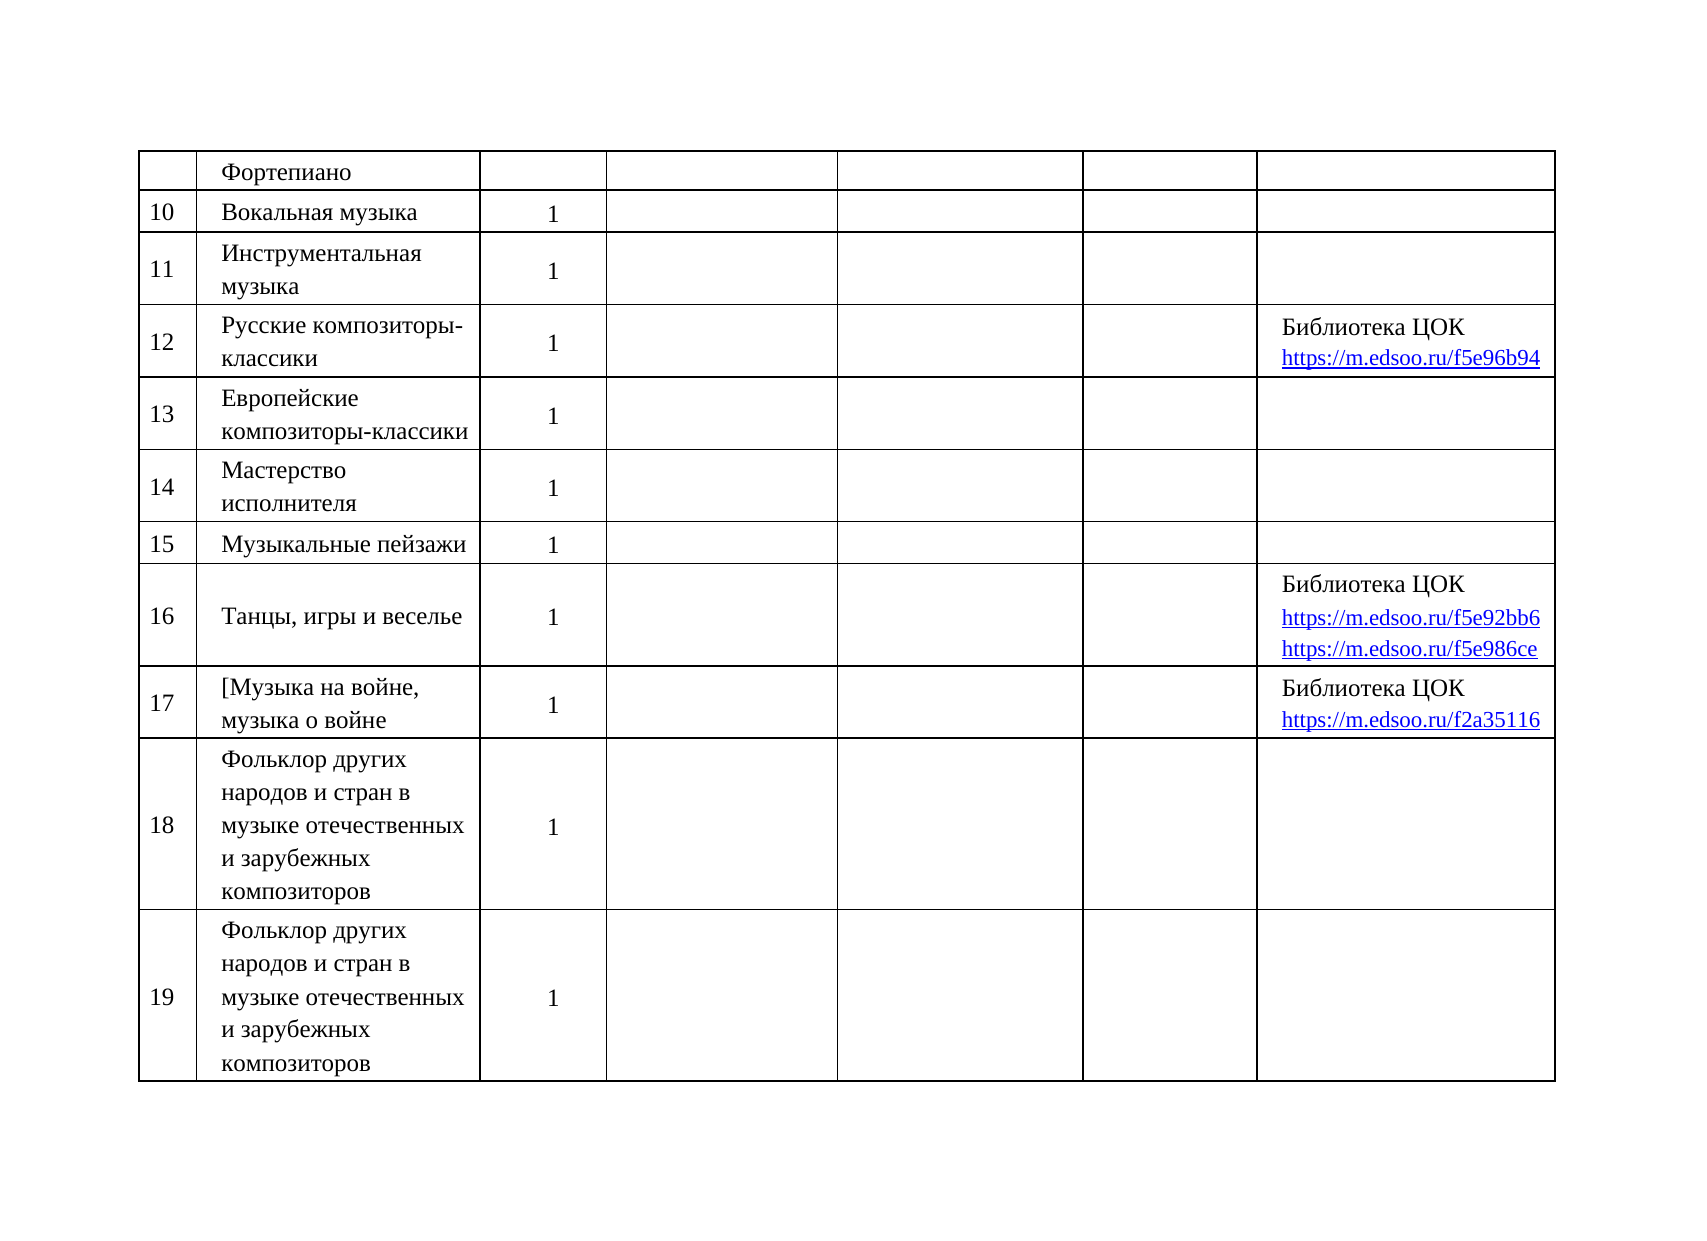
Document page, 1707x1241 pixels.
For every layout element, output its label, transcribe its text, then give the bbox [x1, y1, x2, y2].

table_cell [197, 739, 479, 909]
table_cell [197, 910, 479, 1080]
table_cell [838, 191, 1082, 231]
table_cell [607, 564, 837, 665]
table_cell [1084, 305, 1256, 376]
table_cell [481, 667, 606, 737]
table_cell [1084, 233, 1256, 304]
table_cell 11 [140, 233, 196, 304]
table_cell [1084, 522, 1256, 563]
table_cell [607, 191, 837, 231]
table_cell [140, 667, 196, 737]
table_cell [607, 152, 837, 189]
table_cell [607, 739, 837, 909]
table_cell [838, 305, 1082, 376]
table_cell Русские композиторы-классики [197, 305, 479, 376]
table_cell [1258, 191, 1554, 231]
table_cell 12 [140, 305, 196, 376]
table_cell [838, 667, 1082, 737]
table_cell [1258, 152, 1554, 189]
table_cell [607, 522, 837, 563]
table_cell [838, 450, 1082, 521]
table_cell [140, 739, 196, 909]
table_cell [1084, 378, 1256, 448]
table_cell [607, 450, 837, 521]
table_cell 1 [481, 233, 606, 304]
table_cell Мастерство исполнителя [197, 450, 479, 521]
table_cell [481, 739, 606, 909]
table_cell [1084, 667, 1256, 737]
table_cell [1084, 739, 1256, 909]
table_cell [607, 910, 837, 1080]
table_cell [1258, 233, 1554, 304]
table_cell Библиотека ЦОК https://m.edsoo.ru/f5e96b94 [1258, 305, 1554, 376]
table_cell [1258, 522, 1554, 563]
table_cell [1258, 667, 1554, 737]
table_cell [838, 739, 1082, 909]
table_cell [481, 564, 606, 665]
table_cell [1084, 191, 1256, 231]
table_cell [1084, 152, 1256, 189]
table_cell 14 [140, 450, 196, 521]
table_cell Европейские композиторы-классики [197, 378, 479, 448]
table_cell 1 [481, 152, 606, 189]
table_cell 1 [481, 191, 606, 231]
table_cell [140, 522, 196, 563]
table_cell 10 [140, 191, 196, 231]
table_cell 1 [481, 378, 606, 448]
table_cell [1258, 378, 1554, 448]
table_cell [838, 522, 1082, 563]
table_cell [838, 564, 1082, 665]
table_cell [607, 233, 837, 304]
table_cell [607, 305, 837, 376]
table_cell 13 [140, 378, 196, 448]
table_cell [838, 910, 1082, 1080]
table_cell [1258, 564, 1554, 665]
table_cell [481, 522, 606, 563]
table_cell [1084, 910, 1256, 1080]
table_cell Инструментальная музыка [197, 233, 479, 304]
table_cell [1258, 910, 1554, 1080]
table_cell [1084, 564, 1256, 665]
table_cell 9 [140, 152, 196, 189]
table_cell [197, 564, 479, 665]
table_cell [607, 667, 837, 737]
table_cell [1084, 450, 1256, 521]
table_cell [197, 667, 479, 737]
table_cell [607, 378, 837, 448]
table_cell 1 [481, 305, 606, 376]
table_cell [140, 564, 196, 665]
table_cell Вокальная музыка [197, 191, 479, 231]
table_cell [838, 378, 1082, 448]
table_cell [197, 152, 479, 189]
table_cell 1 [481, 450, 606, 521]
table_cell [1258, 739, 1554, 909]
table_cell [838, 233, 1082, 304]
table_cell [838, 152, 1082, 189]
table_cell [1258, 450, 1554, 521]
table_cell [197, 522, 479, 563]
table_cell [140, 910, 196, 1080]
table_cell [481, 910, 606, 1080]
